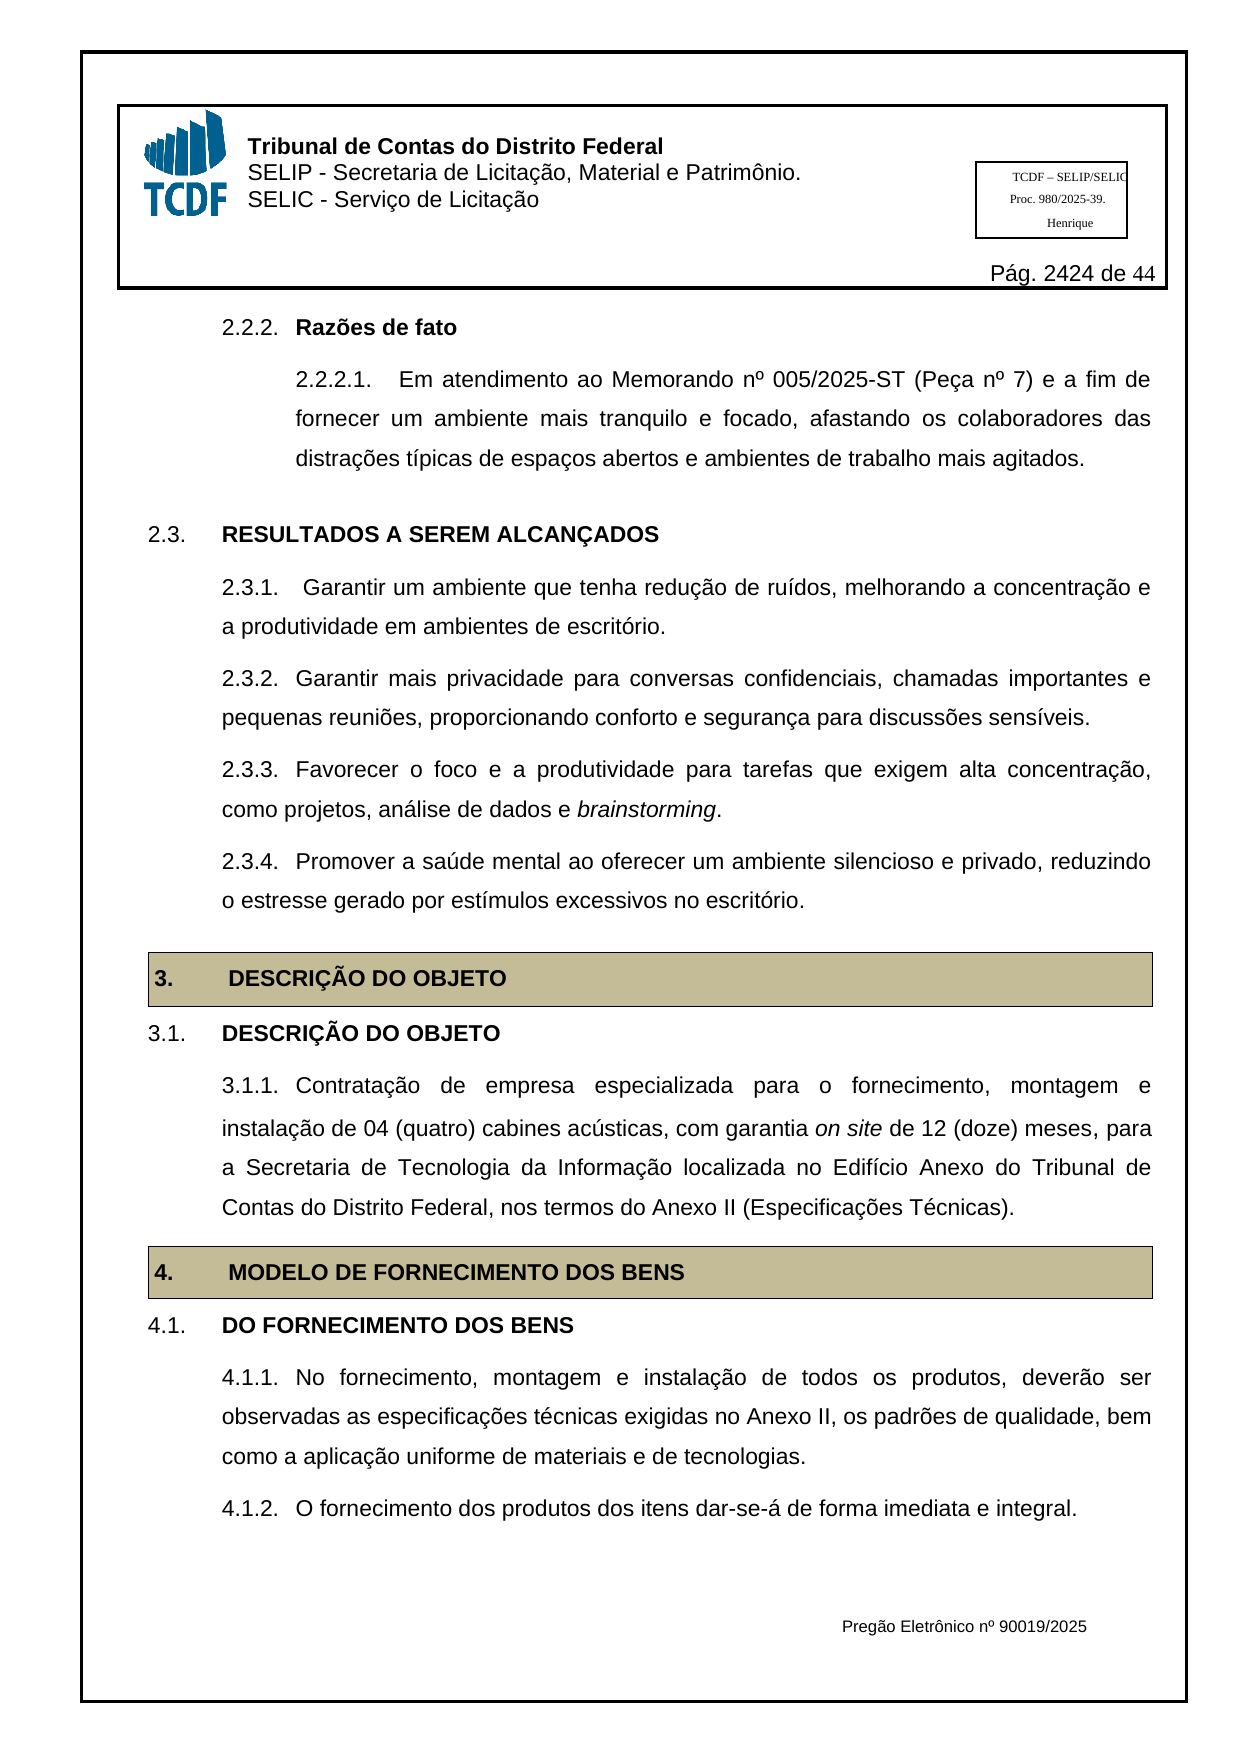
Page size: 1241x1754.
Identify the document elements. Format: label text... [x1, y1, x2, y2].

list No fornecimento, montagem e instalação de todos os produtos, deverão ser observadas as especificações técnicas exigidas no Anexo II, os padrões de qualidade, bem como a aplicação uniforme de materiais e de tecnologias. [222, 1364, 1152, 1469]
list Razões de fato [222, 313, 1152, 340]
picture [129, 107, 241, 218]
table_header MODELO DE FORNECIMENTO DOS BENS [149, 1247, 1152, 1298]
list Promover a saúde mental ao oferecer um ambiente silencioso e privado, reduzindo o estresse gerado por estímulos excessivos no escritório. [222, 848, 1152, 914]
list DO FORNECIMENTO DOS BENS [148, 1312, 1152, 1338]
table_header DESCRIÇÃO DO OBJETO [149, 953, 1152, 1006]
list Contratação de empresa especializada para o fornecimento, montagem e instalação de 04 (quatro) cabines acústicas, com garantia on site de 12 (doze) meses, para a Secretaria de Tecnologia da Informação localizada no Edifício Anexo do Tribunal de Contas do Distrito Federal, nos termos do Anexo II (Especificações Técnicas). [222, 1072, 1152, 1220]
list Garantir mais privacidade para conversas confidenciais, chamadas importantes e pequenas reuniões, proporcionando conforto e segurança para discussões sensíveis. [222, 665, 1152, 731]
list Garantir um ambiente que tenha redução de ruídos, melhorando a concentração e a produtividade em ambientes de escritório. [222, 573, 1152, 639]
list DESCRIÇÃO DO OBJETO [148, 1020, 1152, 1046]
list O fornecimento dos produtos dos itens dar-se-á de forma imediata e integral. [222, 1495, 1152, 1521]
list RESULTADOS A SEREM ALCANÇADOS [148, 521, 1152, 548]
list Em atendimento ao Memorando nº 005/2025-ST (Peça nº 7) e a fim de fornecer um ambiente mais tranquilo e focado, afastando os colaboradores das distrações típicas de espaços abertos e ambientes de trabalho mais agitados. [295, 366, 1152, 471]
list Favorecer o foco e a produtividade para tarefas que exigem alta concentração, como projetos, análise de dados e brainstorming. [222, 756, 1152, 822]
